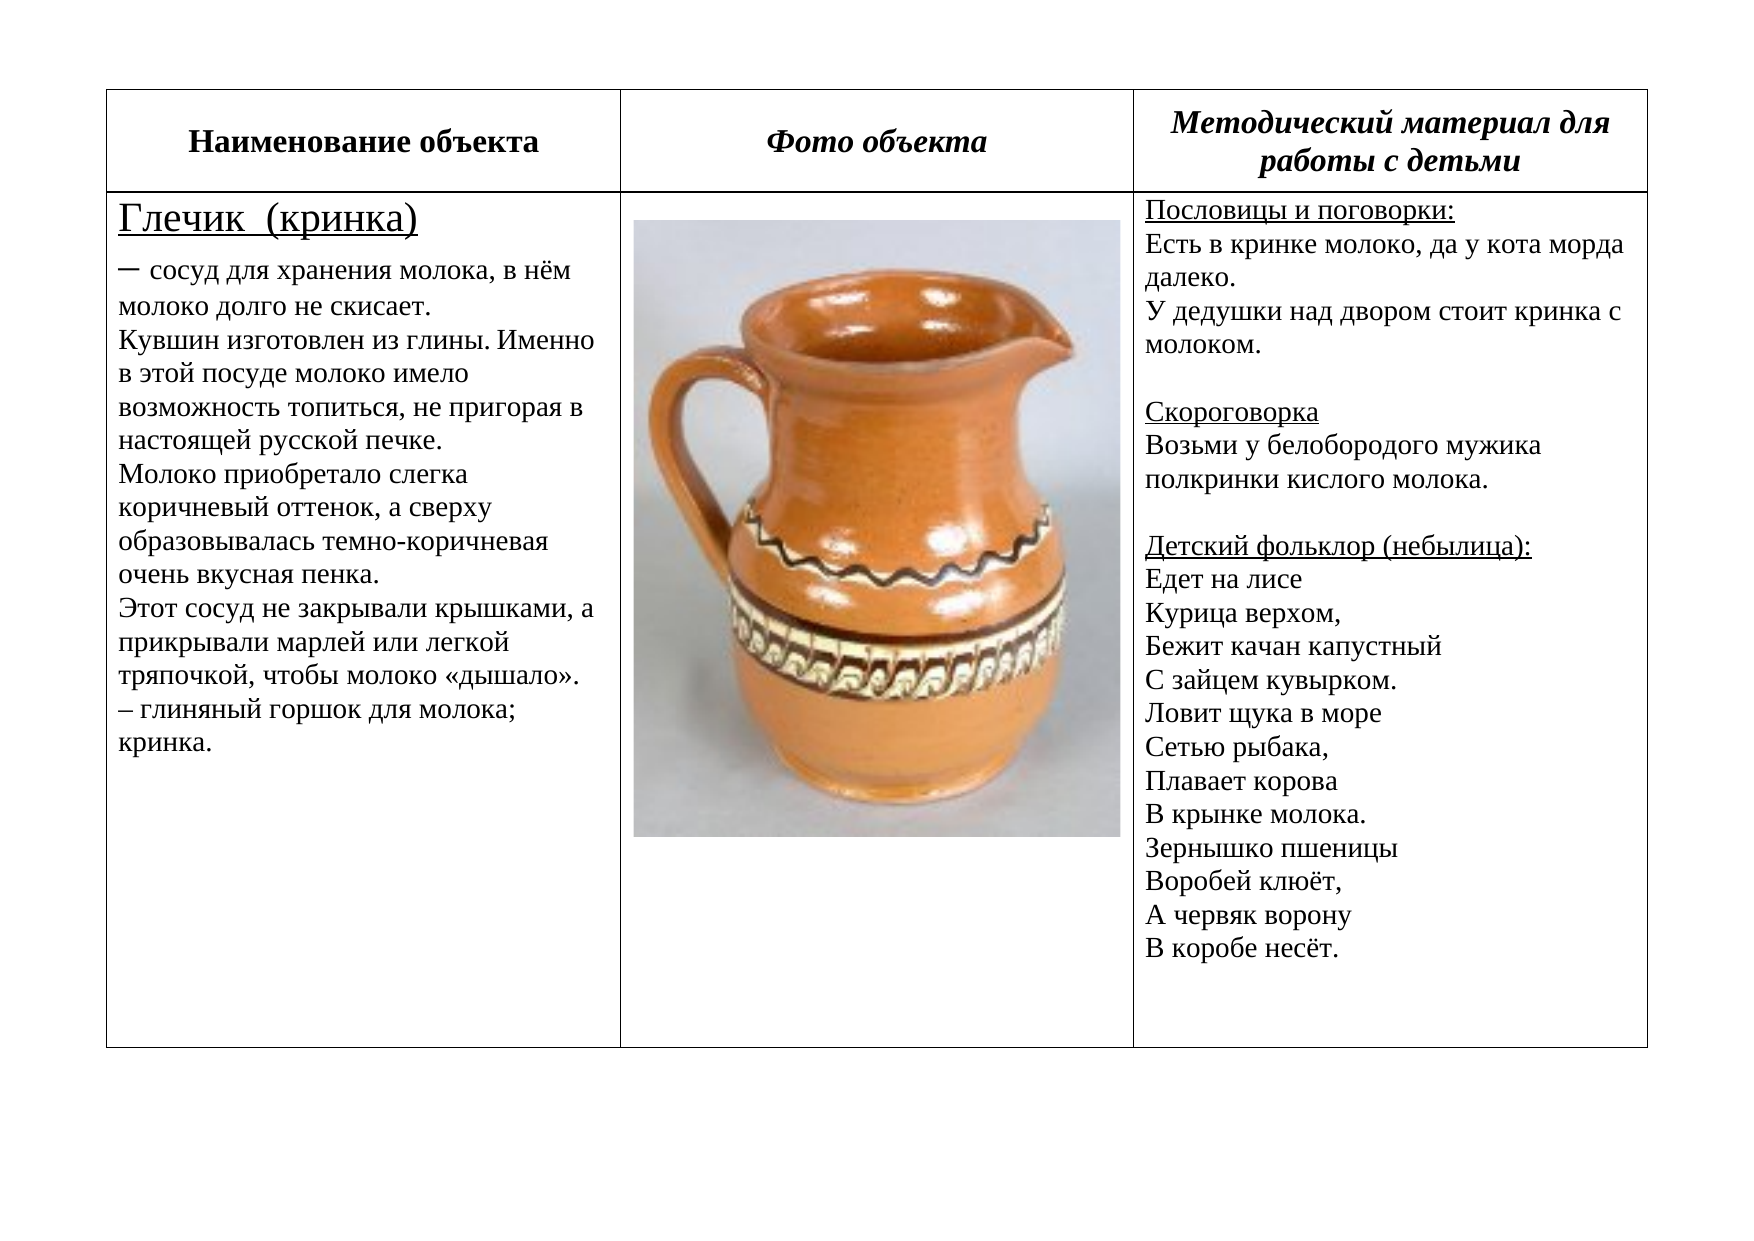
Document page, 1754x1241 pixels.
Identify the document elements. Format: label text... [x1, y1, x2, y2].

table_header Фото объекта [621, 90, 1133, 191]
table_cell Глечик (кринка) – сосуд для хранения молока, в нём молоко долго не скисает. Кувшин изготовлен из глины. Именно в этой посуде молоко имело возможность топиться, не пригорая в настоящей русской печке. Молоко приобретало слегка коричневый оттенок, а сверху образовывалась темно-коричневая очень вкусная пенка. Этот сосуд не закрывали крышками, а прикрывали марлей или легкой тряпочкой, чтобы молоко «дышало». – глиняный горшок для молока; кринка. [107, 193, 620, 1047]
table_header Методический материал для работы с детьми [1134, 90, 1647, 191]
table_cell Пословицы и поговорки: Есть в кринке молоко, да у кота морда далеко. У дедушки над двором стоит кринка с молоком. Скороговорка Возьми у белобородого мужика полкринки кислого молока. Детский фольклор (небылица): Едет на лисе Курица верхом, Бежит качан капустный С зайцем кувырком. Ловит щука в море Сетью рыбака, Плавает корова В крынке молока. Зернышко пшеницы Воробей клюёт, А червяк ворону В коробе несёт. [1134, 193, 1647, 1047]
table_cell [621, 193, 1133, 1047]
table_header Наименование объекта [107, 90, 620, 191]
picture [633, 220, 1121, 837]
